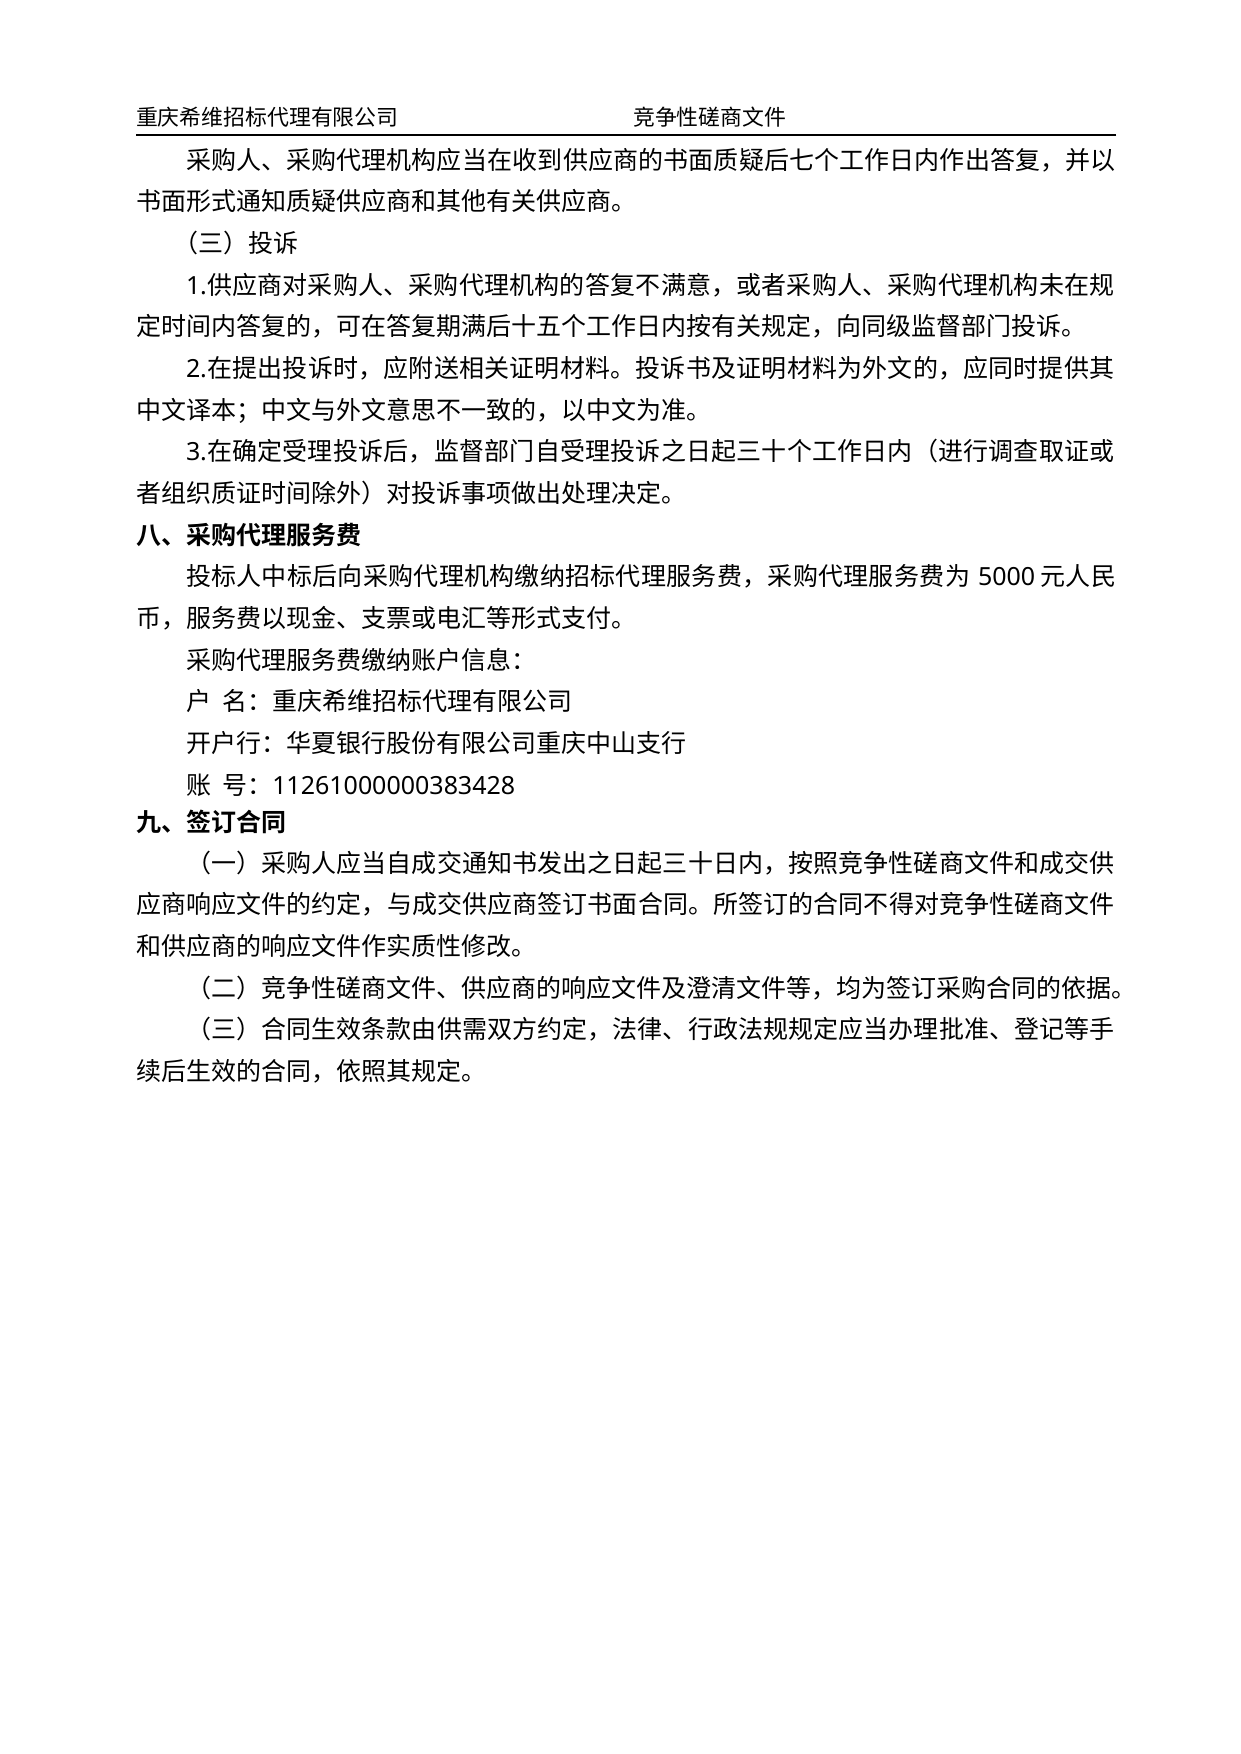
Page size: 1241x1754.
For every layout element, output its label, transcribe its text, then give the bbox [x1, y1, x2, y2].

text 户 名：重庆希维招标代理有限公司 [136, 677, 1116, 719]
text （三）合同生效条款由供需双方约定，法律、行政法规规定应当办理批准、登记等手续后生效的合同，依照其规定。 [136, 1005, 1116, 1089]
subtitle 九、签订合同 [136, 802, 1116, 839]
text 采购代理服务费缴纳账户信息： [136, 636, 1116, 677]
text 3.在确定受理投诉后，监督部门自受理投诉之日起三十个工作日内（进行调查取证或者组织质证时间除外）对投诉事项做出处理决定。 [136, 427, 1116, 511]
text （二）竞争性磋商文件、供应商的响应文件及澄清文件等，均为签订采购合同的依据。 [136, 964, 1116, 1005]
text （三）投诉 [136, 219, 1116, 261]
text 开户行：华夏银行股份有限公司重庆中山支行 [136, 719, 1116, 761]
text 投标人中标后向采购代理机构缴纳招标代理服务费，采购代理服务费为5000元人民币，服务费以现金、支票或电汇等形式支付。 [136, 552, 1116, 636]
text 2.在提出投诉时，应附送相关证明材料。投诉书及证明材料为外文的，应同时提供其中文译本；中文与外文意思不一致的，以中文为准。 [136, 344, 1115, 427]
text （一）采购人应当自成交通知书发出之日起三十日内，按照竞争性磋商文件和成交供应商响应文件的约定，与成交供应商签订书面合同。所签订的合同不得对竞争性磋商文件和供应商的响应文件作实质性修改。 [136, 839, 1116, 964]
text 1.供应商对采购人、采购代理机构的答复不满意，或者采购人、采购代理机构未在规定时间内答复的，可在答复期满后十五个工作日内按有关规定，向同级监督部门投诉。 [136, 261, 1115, 344]
text 采购人、采购代理机构应当在收到供应商的书面质疑后七个工作日内作出答复，并以书面形式通知质疑供应商和其他有关供应商。 [136, 136, 1116, 219]
text 账 号：11261000000383428 [136, 761, 1116, 802]
subtitle 八、采购代理服务费 [136, 511, 1116, 552]
